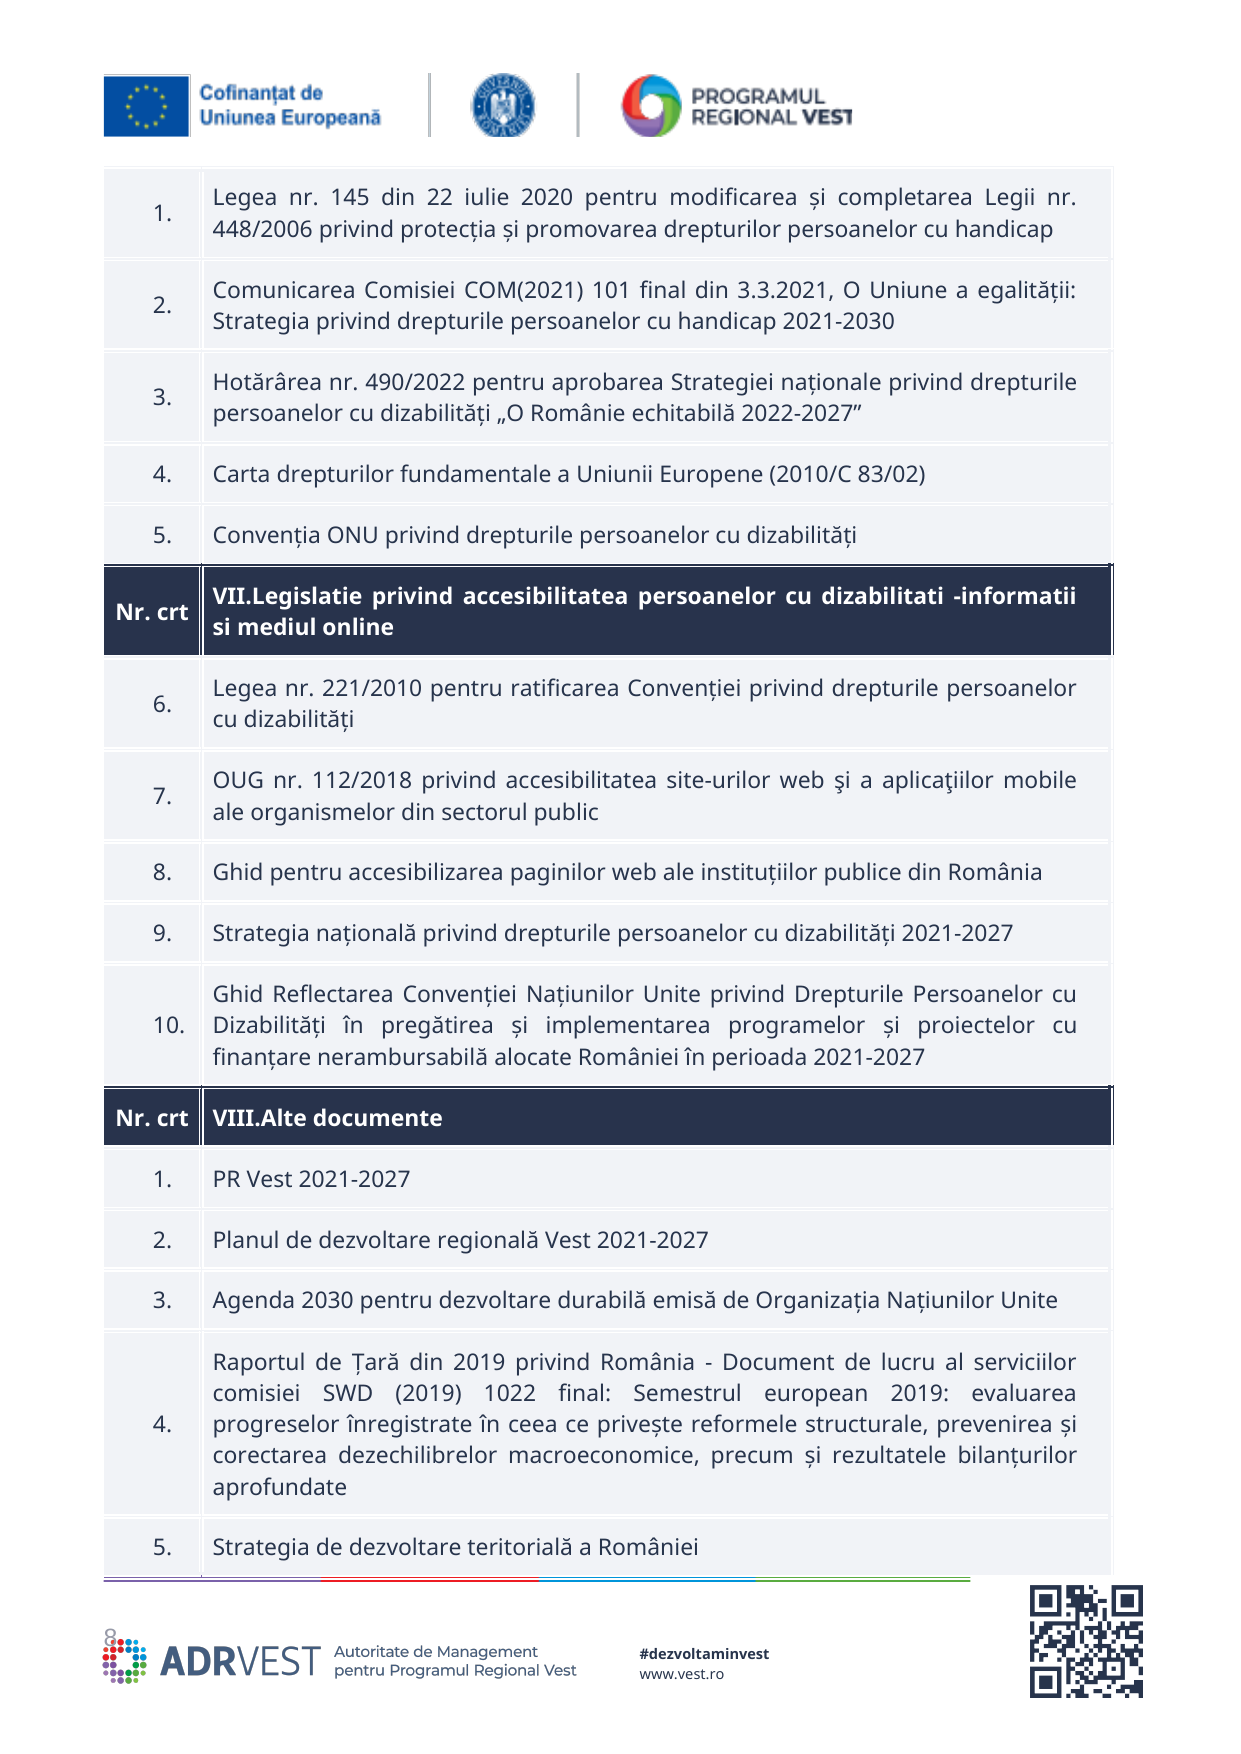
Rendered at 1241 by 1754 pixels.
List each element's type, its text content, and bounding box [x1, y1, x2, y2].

table_cell [104, 353, 199, 441]
table_cell [104, 1211, 199, 1267]
table_cell [104, 966, 199, 1084]
table_cell [104, 506, 199, 563]
table_cell Agenda 2030 pentru dezvoltare durabilă emisă de Organizația Națiunilor Unite [201, 1267, 1114, 1328]
table_cell [104, 261, 199, 348]
table_cell VIII.Alte documente [201, 1085, 1114, 1145]
table_cell Legea nr. 221/2010 pentru ratificarea Convenției privind drepturile persoanelor cu dizabilități [201, 655, 1114, 747]
table_cell [104, 446, 199, 502]
table_cell Strategia națională privind drepturile persoanelor cu dizabilități 2021-2027 [201, 900, 1114, 961]
table_cell Raportul de Țară din 2019 privind România - Document de lucru al serviciilor comisiei SWD (2019) 1022 final: Semestrul european 2019: evaluarea progreselor înregistrate în ceea ce privește reformele structurale, prevenirea și corectarea dezechilibrelor macroeconomice, precum și rezultatele bilanțurilor aprofundate [201, 1328, 1114, 1514]
table_cell Hotărârea nr. 490/2022 pentru aprobarea Strategiei naționale privind drepturile persoanelor cu dizabilități „O Românie echitabilă 2022-2027” [201, 349, 1114, 441]
table_cell [104, 844, 199, 900]
table_cell Carta drepturilor fundamentale a Uniunii Europene (2010/C 83/02) [201, 441, 1114, 502]
table_cell Ghid pentru accesibilizarea paginilor web ale instituțiilor publice din România [201, 839, 1114, 900]
picture [93, 1636, 582, 1687]
table_cell Legea nr. 145 din 22 iulie 2020 pentru modificarea și completarea Legii nr. 448/2006 privind protecția și promovarea drepturilor persoanelor cu handicap [201, 166, 1114, 256]
table_cell [104, 752, 199, 839]
table_cell [104, 169, 201, 256]
table_cell [104, 1150, 199, 1206]
table_cell PR Vest 2021-2027 [201, 1145, 1114, 1206]
table_cell [104, 1272, 199, 1328]
picture [1021, 1576, 1152, 1707]
table_cell Strategia de dezvoltare teritorială a României [201, 1514, 1114, 1575]
table_cell [104, 1519, 201, 1575]
table_cell Nr. crt [104, 567, 199, 655]
table_cell Comunicarea Comisiei COM(2021) 101 final din 3.3.2021, O Uniune a egalității: Strategia privind drepturile persoanelor cu handicap 2021-2030 [201, 256, 1114, 348]
table_cell Ghid Reflectarea Convenției Națiunilor Unite privind Drepturile Persoanelor cu Dizabilități în pregătirea și implementarea programelor și proiectelor cu finanțare nerambursabilă alocate României în perioada 2021-2027 [201, 961, 1114, 1084]
table_cell Nr. crt [104, 1089, 199, 1145]
table_cell VII.Legislatie privind accesibilitatea persoanelor cu dizabilitati -informatii si mediul online [201, 563, 1114, 655]
table_cell OUG nr. 112/2018 privind accesibilitatea site-urilor web şi a aplicaţiilor mobile ale organismelor din sectorul public [201, 747, 1114, 839]
table_cell Convenția ONU privind drepturile persoanelor cu dizabilități [201, 502, 1114, 563]
table_cell [104, 905, 199, 961]
table_cell [104, 1333, 199, 1514]
table_cell Planul de dezvoltare regională Vest 2021-2027 [201, 1206, 1114, 1267]
table_cell [104, 660, 199, 747]
picture [106, 1638, 113, 1645]
